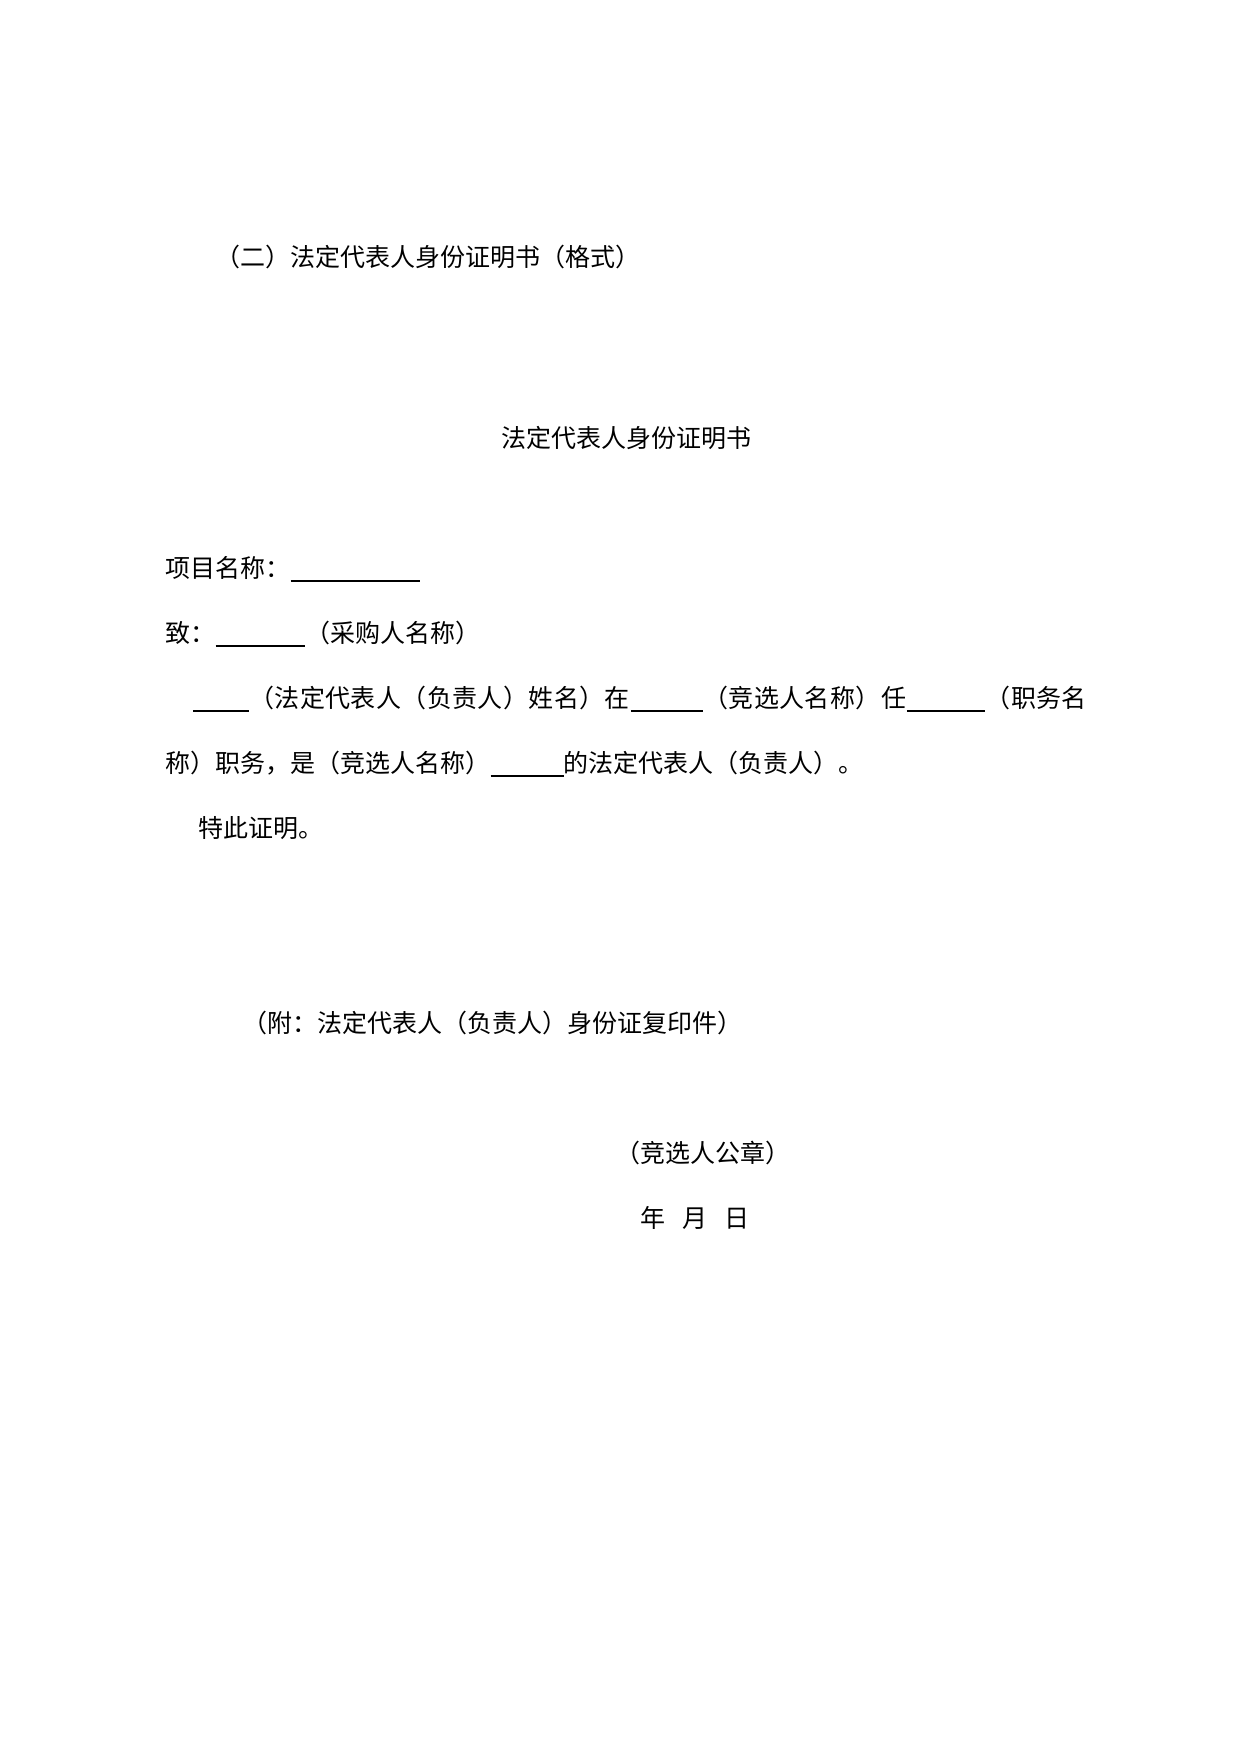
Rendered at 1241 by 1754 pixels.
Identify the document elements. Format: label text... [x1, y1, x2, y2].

text 致： （采购人名称） [165, 599, 1087, 664]
text 法定代表人身份证明书 [165, 404, 1087, 469]
text 年 月 日 [165, 1184, 1087, 1249]
text 项目名称： [165, 534, 1087, 599]
text 特此证明。 [165, 794, 1087, 859]
text （竞选人公章） [165, 1119, 1087, 1184]
text （法定代表人（负责人）姓名）在 （竞选人名称）任 （职务名称）职务，是（竞选人名称） 的法定代表人（负责人）。 [165, 664, 1087, 794]
text （二）法定代表人身份证明书（格式） [165, 233, 1087, 274]
text （附：法定代表人（负责人）身份证复印件） [209, 989, 1087, 1054]
